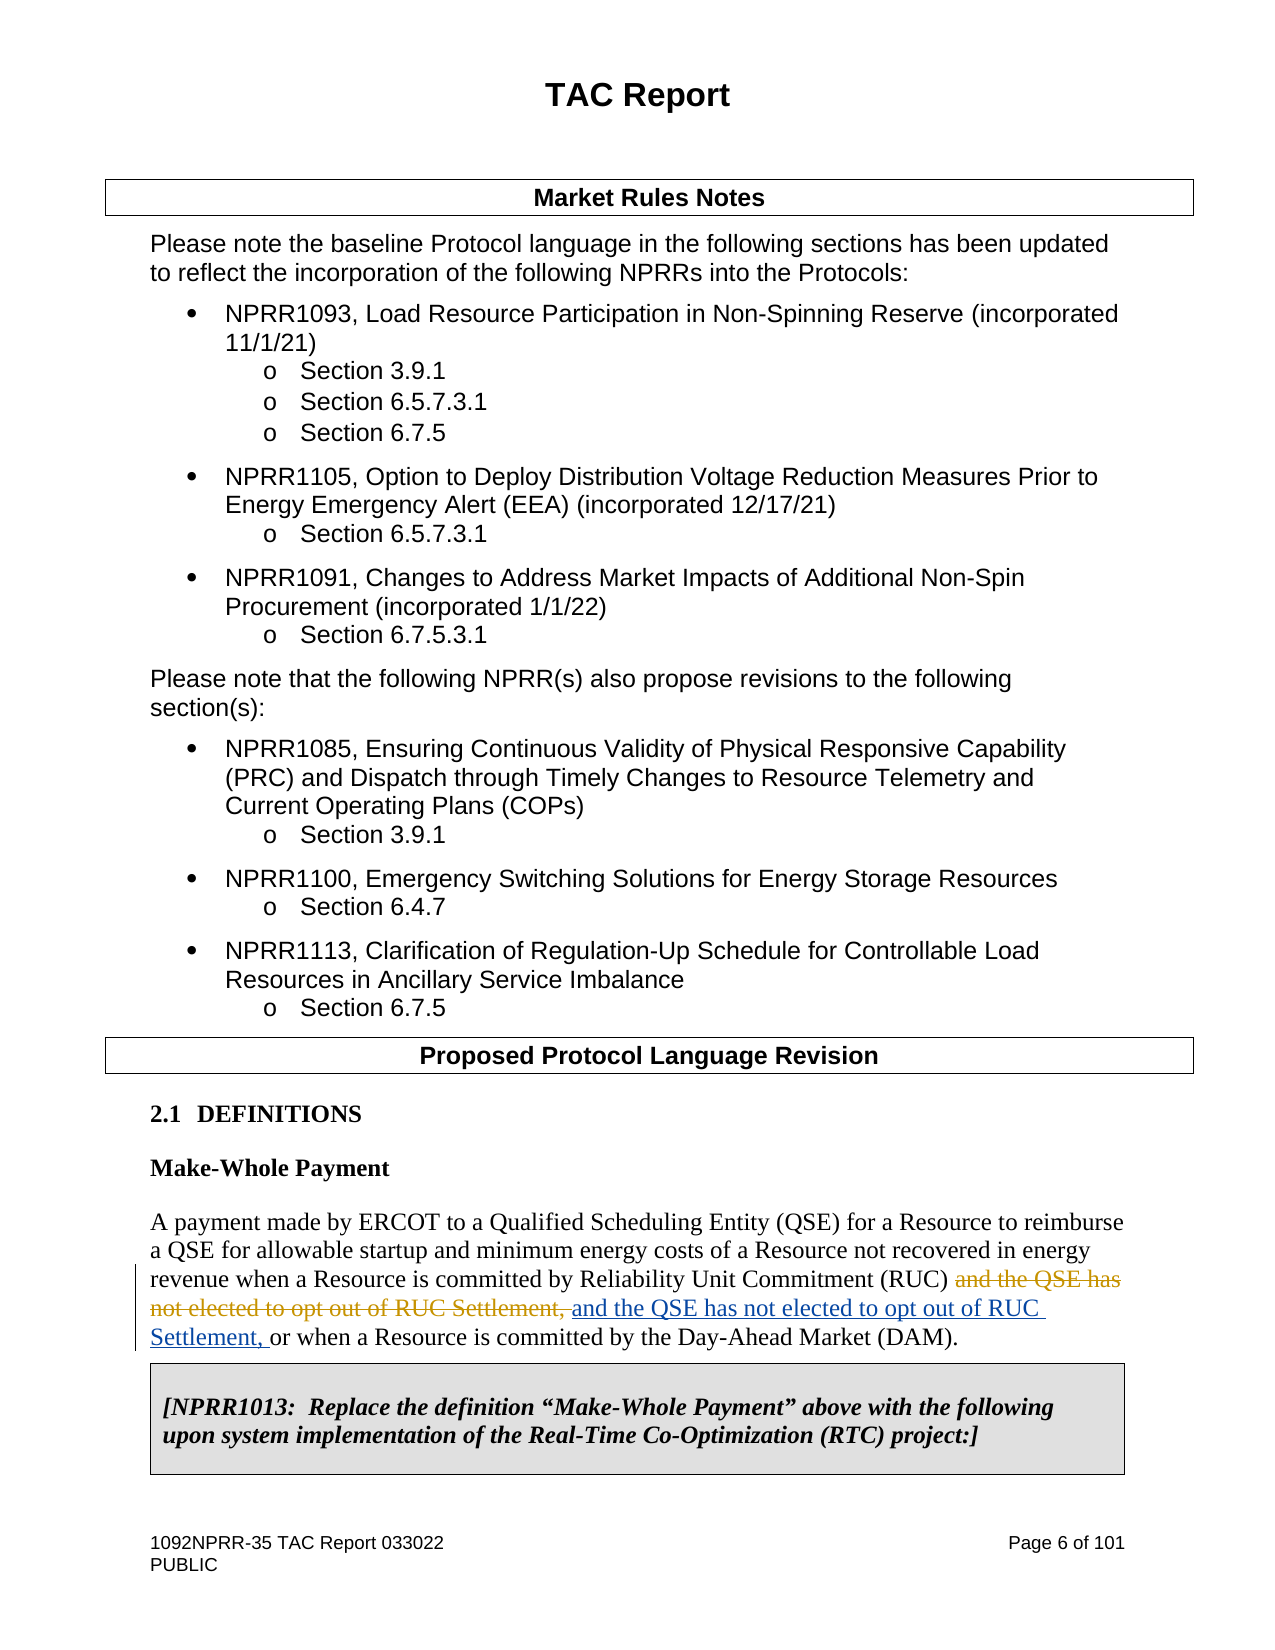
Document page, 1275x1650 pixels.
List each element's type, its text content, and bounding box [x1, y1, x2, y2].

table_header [151, 1364, 1124, 1474]
list NPRR1105, Option to Deploy Distribution Voltage Reduction Measures Prior to Energy Emergency Alert (EEA) (incorporated 12/17/21) [187, 462, 1125, 519]
list NPRR1100, Emergency Switching Solutions for Energy Storage Resources [187, 863, 1125, 892]
list Section 3.9.1 [262, 820, 1125, 851]
list NPRR1091, Changes to Address Market Impacts of Additional Non-Spin Procurement (incorporated 1/1/22) [187, 563, 1125, 620]
text Please note that the following NPRR(s) also propose revisions to the following section(s): [150, 664, 1125, 721]
table_header Market Rules Notes [106, 180, 1193, 215]
text Please note the baseline Protocol language in the following sections has been updated to reflect the incorporation of the following NPRRs into the Protocols: [150, 229, 1125, 286]
list Section 6.5.7.3.1 [262, 519, 1125, 550]
text A payment made by ERCOT to a Qualified Scheduling Entity (QSE) for a Resource to reimburse a QSE for allowable startup and minimum energy costs of a Resource not recovered in energy revenue when a Resource is committed by Reliability Unit Commitment (RUC) or when a Resource is committed by the Day-Ahead Market (DAM). [150, 1207, 1125, 1351]
table_header Proposed Protocol Language Revision [106, 1038, 1193, 1073]
list Section 6.7.5 [262, 418, 1125, 449]
list Section 3.9.1 [262, 356, 1125, 387]
text 2.1 DEFINITIONS [150, 1099, 1125, 1128]
list NPRR1085, Ensuring Continuous Validity of Physical Responsive Capability (PRC) and Dispatch through Timely Changes to Resource Telemetry and Current Operating Plans (COPs) [187, 734, 1125, 820]
list Section 6.7.5.3.1 [262, 620, 1125, 651]
text Make-Whole Payment [150, 1153, 1125, 1182]
list NPRR1113, Clarification of Regulation-Up Schedule for Controllable Load Resources in Ancillary Service Imbalance [187, 936, 1125, 993]
list Section 6.7.5 [262, 993, 1125, 1024]
list Section 6.5.7.3.1 [262, 387, 1125, 418]
list NPRR1093, Load Resource Participation in Non-Spinning Reserve (incorporated 11/1/21) [187, 299, 1125, 356]
list Section 6.4.7 [262, 892, 1125, 923]
